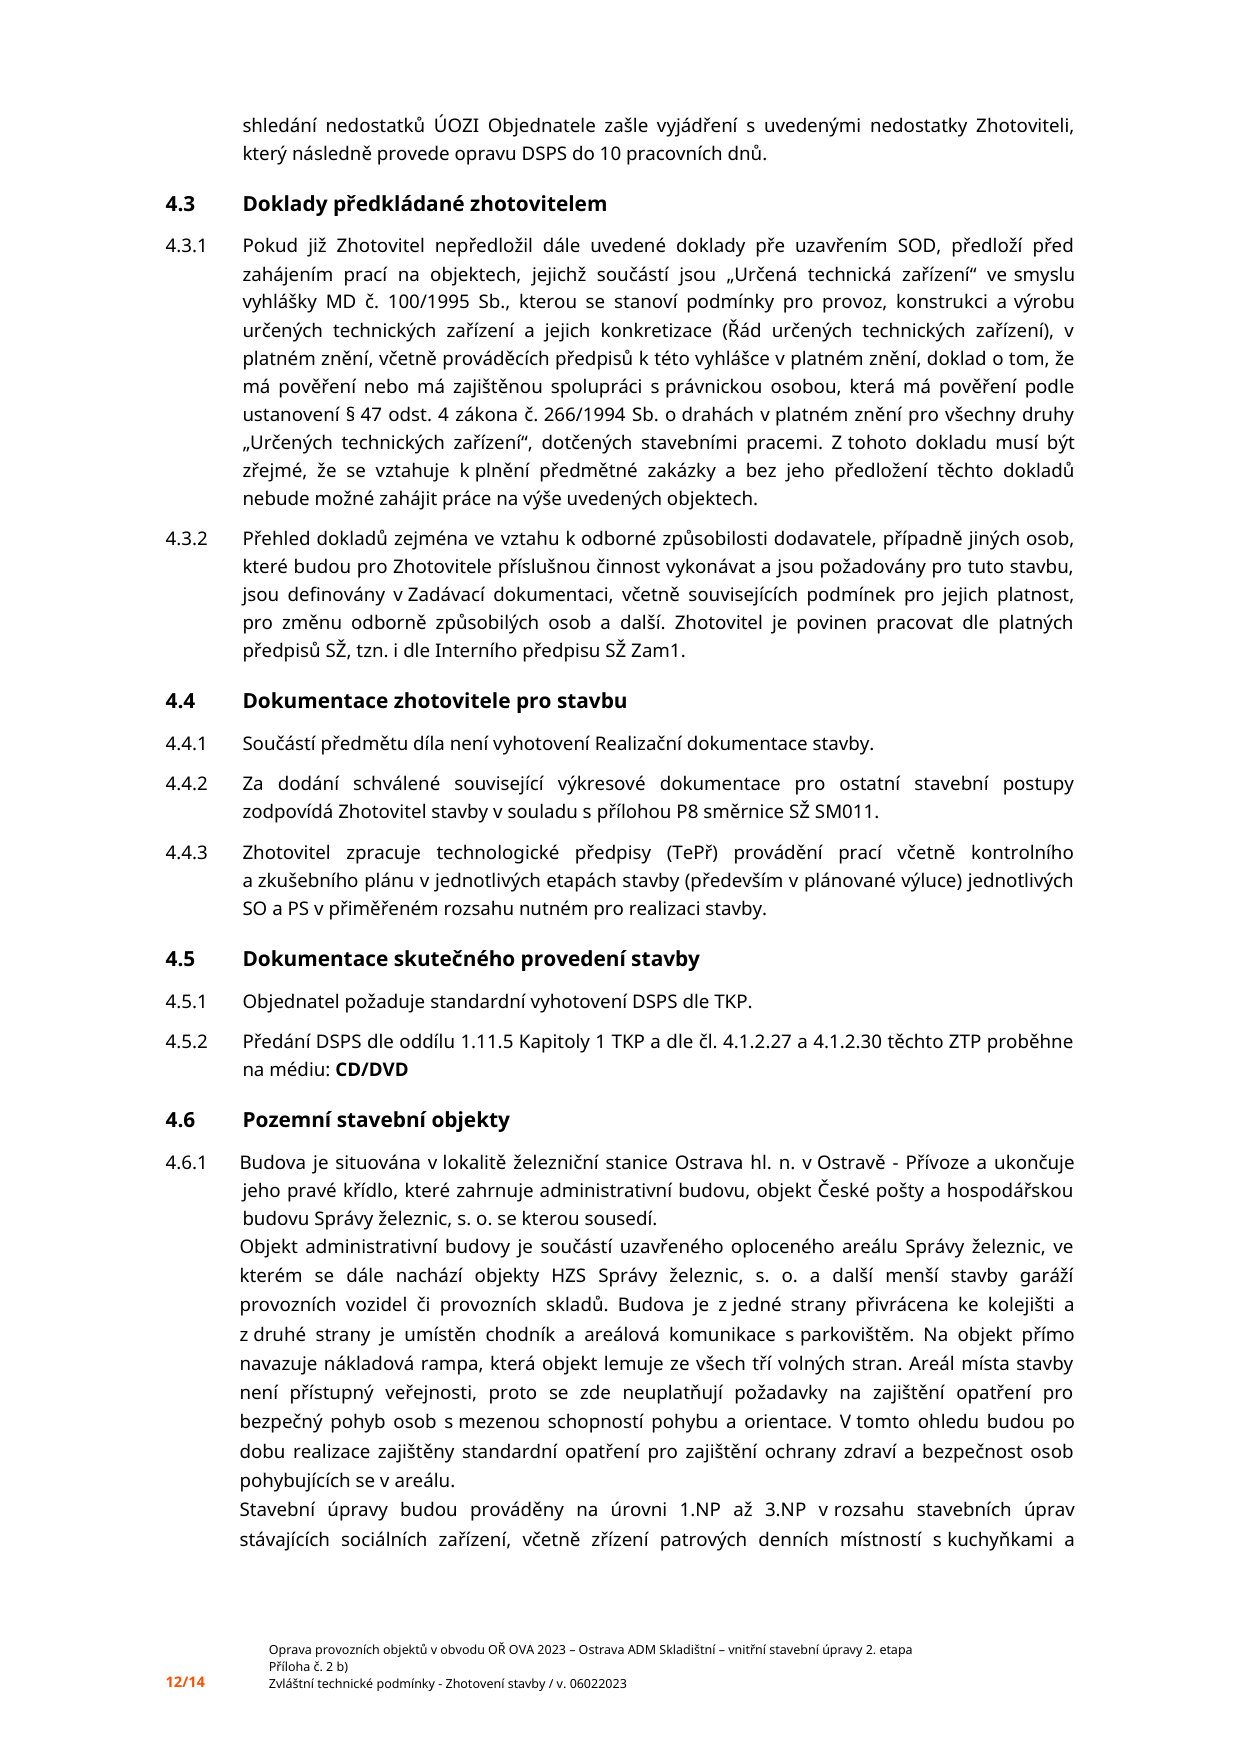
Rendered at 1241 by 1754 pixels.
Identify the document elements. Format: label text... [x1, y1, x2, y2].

text Objekt administrativní budovy je součástí uzavřeného oploceného areálu Správy železnic, ve kterém se dále nachází objekty HZS Správy železnic, s. o. a další menší stavby garáží provozních vozidel či provozních skladů. Budova je z jedné strany přivrácena ke kolejišti a z druhé strany je umístěn chodník a areálová komunikace s parkovištěm. Na objekt přímo navazuje nákladová rampa, která objekt lemuje ze všech tří volných stran. Areál místa stavby není přístupný veřejnosti, proto se zde neuplatňují požadavky na zajištění opatření pro bezpečný pohyb osob s mezenou schopností pohybu a orientace. V tomto ohledu budou po dobu realizace zajištěny standardní opatření pro zajištění ochrany zdraví a bezpečnost osob pohybujících se v areálu. [162, 1233, 1075, 1493]
text Za dodání schválené související výkresové dokumentace pro ostatní stavební postupy zodpovídá Zhotovitel stavby v souladu s přílohou P8 směrnice SŽ SM011. [165, 771, 1075, 824]
text Přehled dokladů zejména ve vztahu k odborné způsobilosti dodavatele, případně jiných osob, které budou pro Zhotovitele příslušnou činnost vykonávat a jsou požadovány pro tuto stavbu, jsou definovány v Zadávací dokumentaci, včetně souvisejících podmínek pro jejich platnost, pro změnu odborně způsobilých osob a další. Zhotovitel je povinen pracovat dle platných předpisů SŽ, tzn. i dle Interního předpisu SŽ Zam1. [165, 526, 1075, 663]
text Doklady předkládané zhotovitelem [165, 189, 1075, 217]
text Součástí předmětu díla není vyhotovení Realizační dokumentace stavby. [165, 730, 1075, 756]
text Pokud již Zhotovitel nepředložil dále uvedené doklady pře uzavřením SOD, předloží před zahájením prací na objektech, jejichž součástí jsou „Určená technická zařízení“ ve smyslu vyhlášky MD č. 100/1995 Sb., kterou se stanoví podmínky pro provoz, konstrukci a výrobu určených technických zařízení a jejich konkretizace (Řád určených technických zařízení), v platném znění, včetně prováděcích předpisů k této vyhlášce v platném znění, doklad o tom, že má pověření nebo má zajištěnou spolupráci s právnickou osobou, která má pověření podle ustanovení § 47 odst. 4 zákona č. 266/1994 Sb. o drahách v platném znění pro všechny druhy „Určených technických zařízení“, dotčených stavebními pracemi. Z tohoto dokladu musí být zřejmé, že se vztahuje k plnění předmětné zakázky a bez jeho předložení těchto dokladů nebude možné zahájit práce na výše uvedených objektech. [165, 233, 1075, 511]
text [239, 1497, 1075, 1551]
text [165, 112, 1075, 166]
text Dokumentace zhotovitele pro stavbu [165, 686, 1075, 715]
text Dokumentace skutečného provedení stavby [165, 944, 1075, 973]
text Budova je situována v lokalitě železniční stanice Ostrava hl. n. v Ostravě - Přívoze a ukončuje jeho pravé křídlo, které zahrnuje administrativní budovu, objekt České pošty a hospodářskou budovu Správy železnic, s. o. se kterou sousedí. [165, 1149, 1075, 1231]
text Zhotovitel zpracuje technologické předpisy (TePř) provádění prací včetně kontrolního a zkušebního plánu v jednotlivých etapách stavby (především v plánované výluce) jednotlivých SO a PS v přiměřeném rozsahu nutném pro realizaci stavby. [165, 839, 1075, 921]
text Předání DSPS dle oddílu 1.11.5 Kapitoly 1 TKP a dle čl. 4.1.2.27 a 4.1.2.30 těchto ZTP proběhne na médiu: CD/DVD [165, 1028, 1075, 1082]
text Pozemní stavební objekty [165, 1105, 1075, 1134]
text Objednatel požaduje standardní vyhotovení DSPS dle TKP. [165, 988, 1075, 1013]
